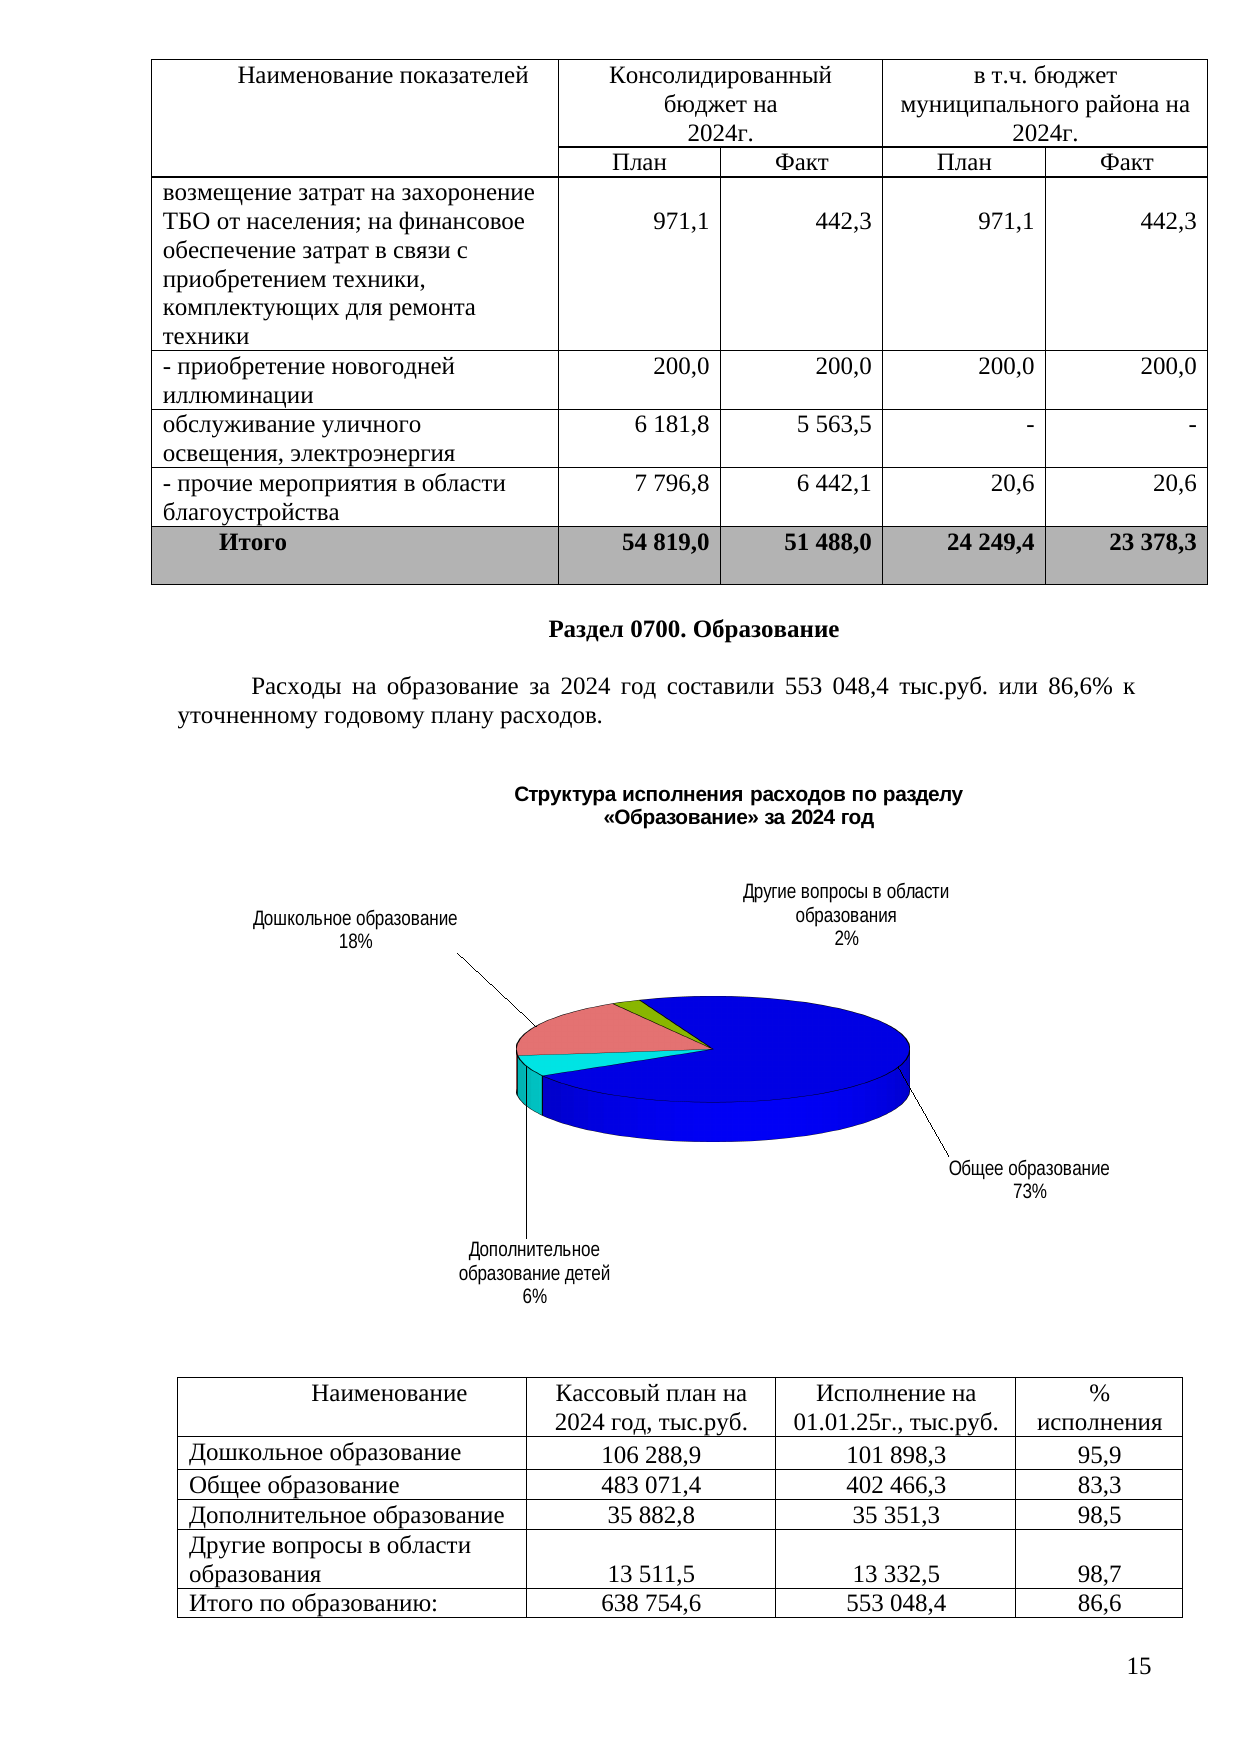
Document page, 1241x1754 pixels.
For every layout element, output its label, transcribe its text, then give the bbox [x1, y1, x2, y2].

table_header Исполнение на 01.01.25г., тыс.руб. [776, 1378, 1015, 1436]
table_cell 483 071,4 [527, 1470, 775, 1499]
table_cell 200,0 [559, 351, 720, 408]
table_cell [152, 178, 558, 350]
table_cell 95,9 [1016, 1437, 1182, 1469]
table_cell Общее образование [178, 1470, 526, 1499]
table_cell 23 378,3 [1046, 527, 1207, 584]
table_cell Дополнительное образование [178, 1500, 526, 1529]
table_cell 638 754,6 [527, 1589, 775, 1617]
table_cell 5 563,5 [721, 410, 882, 467]
table_header Консолидированный бюджет на 2024г. [559, 60, 882, 146]
table_cell 402 466,3 [776, 1470, 1015, 1499]
table_cell 13 511,5 [527, 1530, 775, 1587]
table_cell - прочие мероприятия в области благоустройства [152, 468, 558, 526]
table_cell 83,3 [1016, 1470, 1182, 1499]
table_cell 20,6 [883, 468, 1045, 526]
table_cell 200,0 [1046, 351, 1207, 408]
table_cell обслуживание уличного освещения, электроэнергия [152, 410, 558, 467]
table_cell 35 351,3 [776, 1500, 1015, 1529]
table_cell 98,5 [1016, 1500, 1182, 1529]
table_cell 13 332,5 [776, 1530, 1015, 1587]
table_cell План [559, 148, 720, 176]
table_cell 971,1 [559, 178, 720, 350]
text Раздел 0700. Образование [177, 614, 1137, 643]
table_cell 51 488,0 [721, 527, 882, 584]
table_header % исполнения [1016, 1378, 1182, 1436]
table_cell 442,3 [721, 178, 882, 350]
table_cell 24 249,4 [883, 527, 1045, 584]
table_cell 971,1 [883, 178, 1045, 350]
table_header Кассовый план на 2024 год, тыс.руб. [527, 1378, 775, 1436]
table_cell 442,3 [1046, 178, 1207, 350]
table_cell Дошкольное образование [178, 1437, 526, 1469]
text Расходы на образование за 2024 год составили 553 048,4 тыс.руб. или 86,6% к уточненному годовому плану расходов. [177, 671, 1137, 729]
table_cell 54 819,0 [559, 527, 720, 584]
table_cell 6 442,1 [721, 468, 882, 526]
table_cell 101 898,3 [776, 1437, 1015, 1469]
table_cell 106 288,9 [527, 1437, 775, 1469]
table_cell - [1046, 410, 1207, 467]
table_cell Факт [721, 148, 882, 176]
table_cell План [883, 148, 1045, 176]
table_cell 20,6 [1046, 468, 1207, 526]
table_cell Другие вопросы в области образования [178, 1530, 526, 1587]
table_cell Итого [152, 527, 558, 584]
table_cell 200,0 [883, 351, 1045, 408]
table_cell 86,6 [1016, 1589, 1182, 1617]
table_cell 7 796,8 [559, 468, 720, 526]
table_cell 200,0 [721, 351, 882, 408]
table_cell Факт [1046, 148, 1207, 176]
table_header Наименование показателей [152, 60, 558, 176]
table_cell - приобретение новогодней иллюминации [152, 351, 558, 408]
table_cell 98,7 [1016, 1530, 1182, 1587]
table_cell 6 181,8 [559, 410, 720, 467]
table_header Наименование [178, 1378, 526, 1436]
table_cell - [883, 410, 1045, 467]
table_cell 553 048,4 [776, 1589, 1015, 1617]
table_cell 35 882,8 [527, 1500, 775, 1529]
table_cell Итого по образованию: [178, 1589, 526, 1617]
table_header в т.ч. бюджет муниципального района на 2024г. [883, 60, 1207, 146]
